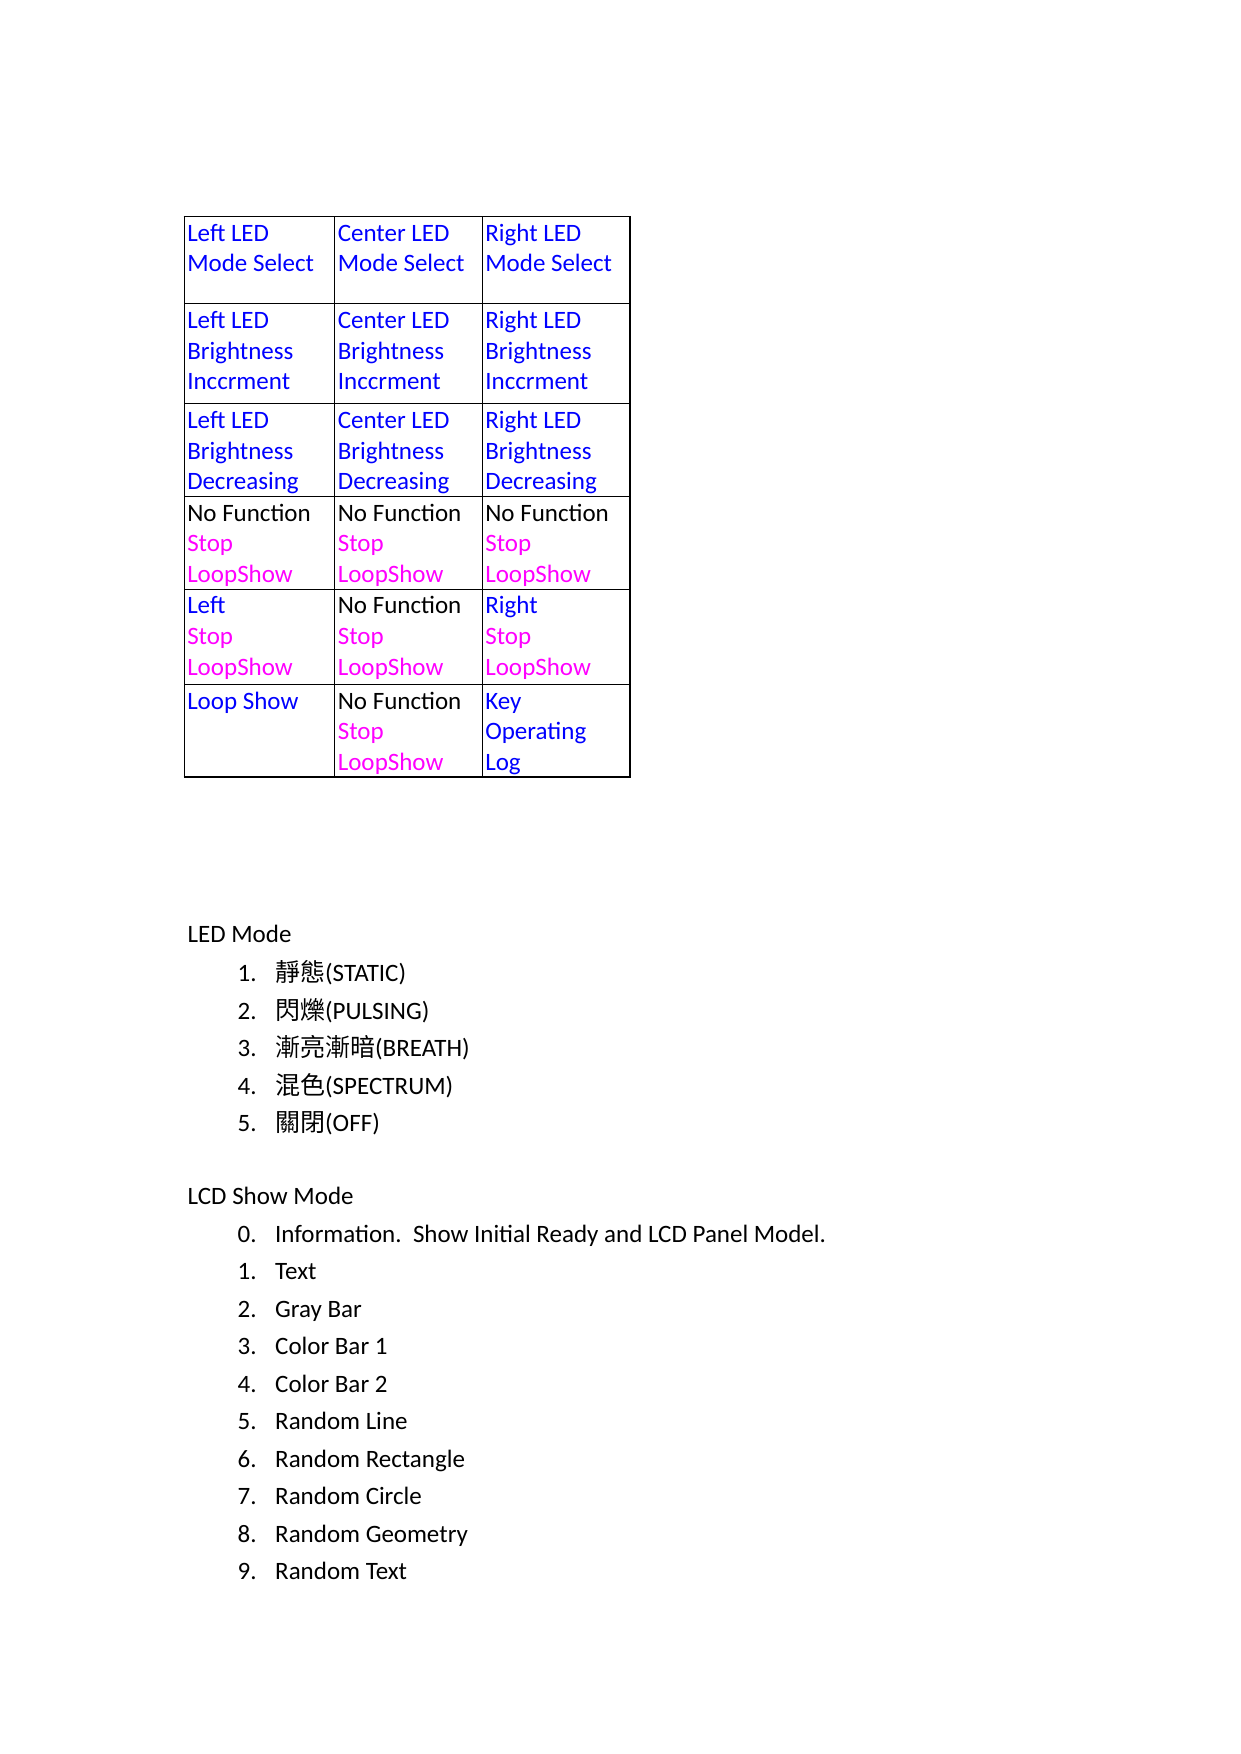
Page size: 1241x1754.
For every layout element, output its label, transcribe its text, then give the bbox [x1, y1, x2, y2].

table_header Left LED Mode Select [185, 217, 334, 303]
list 漸亮漸暗(BREATH) [237, 1027, 1053, 1064]
list 混色(SPECTRUM) [237, 1064, 1053, 1102]
list Information. Show Initial Ready and LCD Panel Model. [237, 1214, 1053, 1252]
list Color Bar 2 [237, 1364, 1053, 1402]
list Text [237, 1252, 1053, 1289]
list Gray Bar [237, 1289, 1053, 1327]
table_cell Center LED Brightness Inccrment [335, 304, 482, 403]
text LED Mode [187, 914, 1053, 952]
table_cell No Function Stop LoopShow [483, 497, 629, 588]
list 關閉(OFF) [237, 1102, 1053, 1139]
list Random Geometry [237, 1514, 1053, 1552]
list Random Line [237, 1402, 1053, 1439]
table_cell Left LED Brightness Decreasing [185, 404, 334, 496]
table_cell No Function Stop LoopShow [335, 590, 482, 684]
table_cell Loop Show [185, 685, 334, 776]
table_cell Left Stop LoopShow [185, 590, 334, 684]
list Color Bar 1 [237, 1327, 1053, 1364]
list 閃爍(PULSING) [237, 989, 1053, 1027]
list Random Rectangle [237, 1439, 1053, 1477]
table_cell Right LED Brightness Inccrment [483, 304, 629, 403]
table_cell Right Stop LoopShow [483, 590, 629, 684]
table_cell No Function Stop LoopShow [335, 497, 482, 588]
table_cell No Function Stop LoopShow [335, 685, 482, 776]
table_cell No Function Stop LoopShow [185, 497, 334, 588]
table_cell Center LED Brightness Decreasing [335, 404, 482, 496]
table_cell Key Operating Log [483, 685, 629, 776]
table_cell Left LED Brightness Inccrment [185, 304, 334, 403]
table_header Center LED Mode Select [335, 217, 482, 303]
table_cell Right LED Brightness Decreasing [483, 404, 629, 496]
list 靜態(STATIC) [237, 952, 1053, 989]
table_header Right LED Mode Select [483, 217, 629, 303]
text LCD Show Mode [187, 1177, 1053, 1214]
list Random Circle [237, 1477, 1053, 1514]
list Random Text [237, 1552, 1053, 1589]
